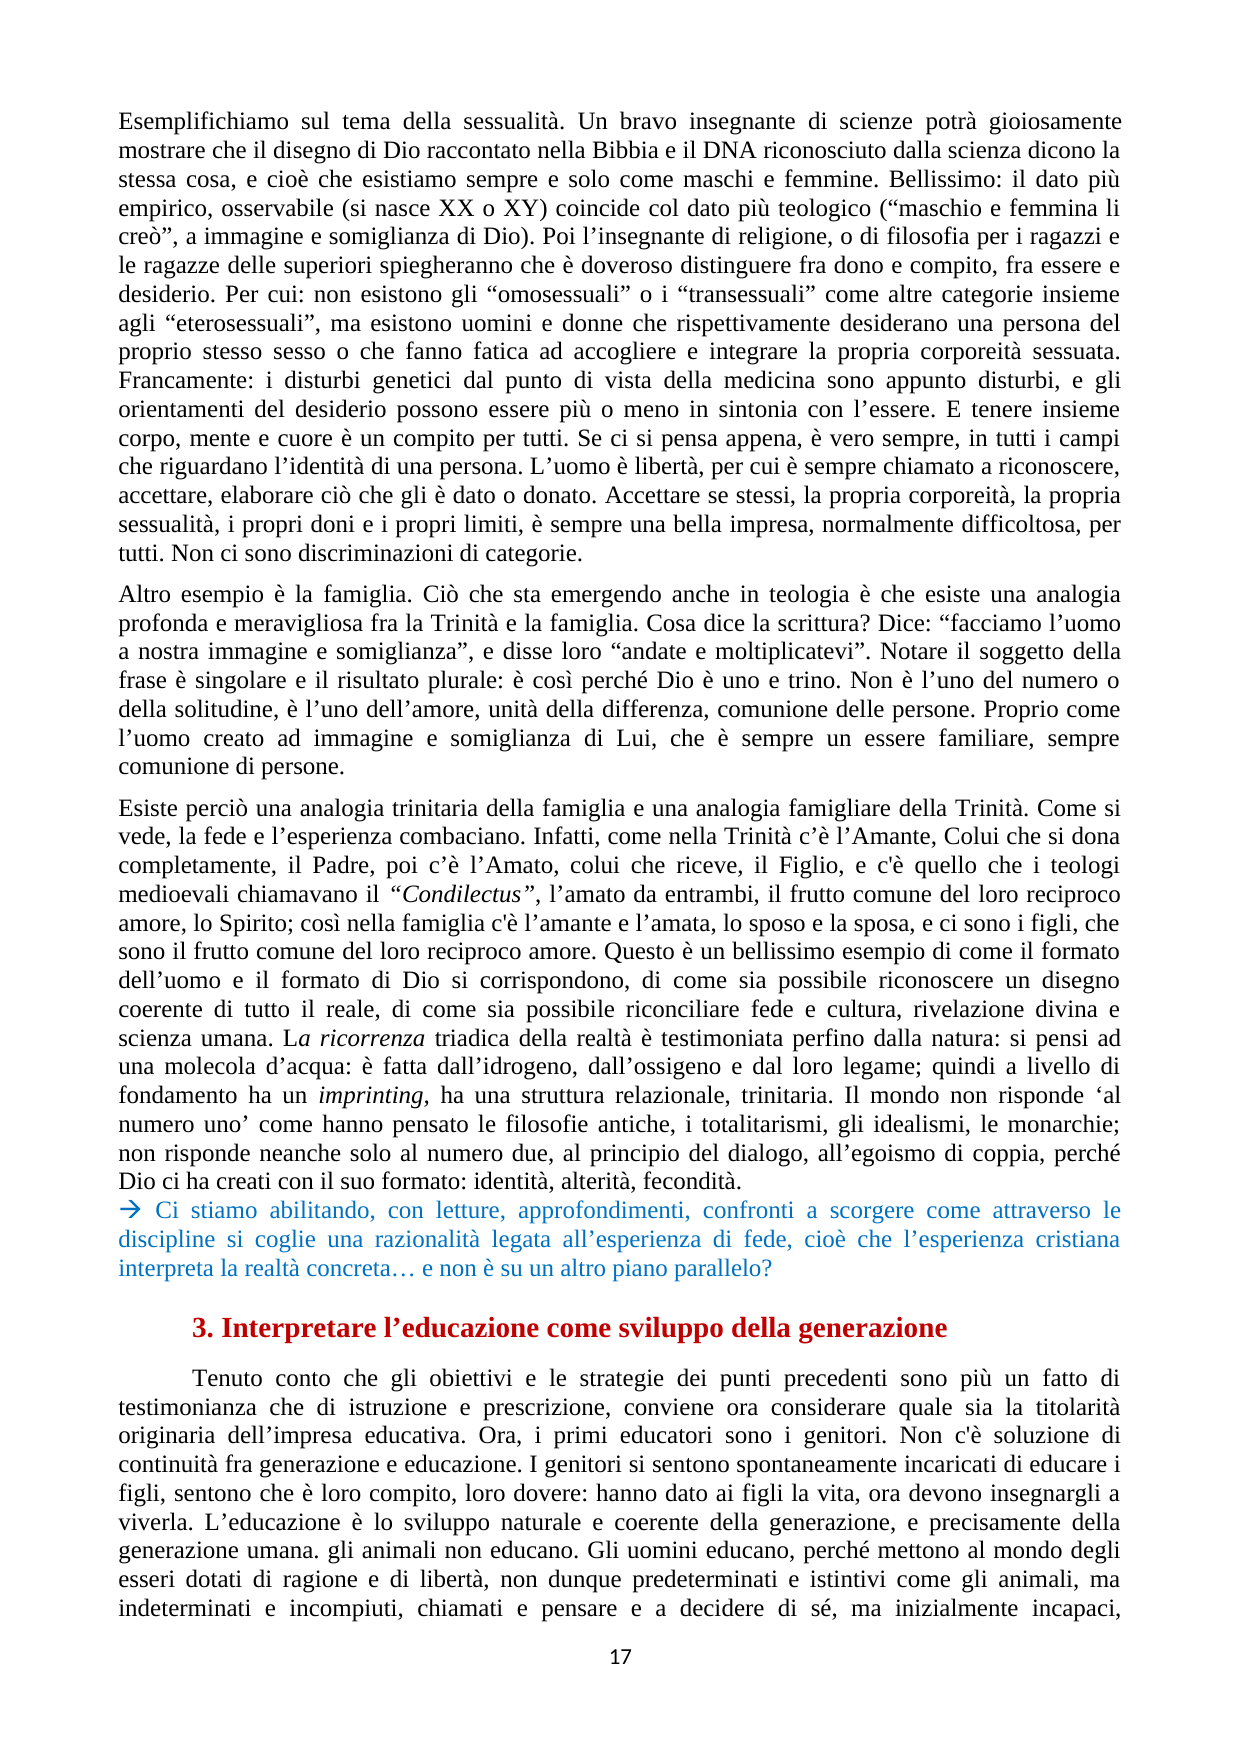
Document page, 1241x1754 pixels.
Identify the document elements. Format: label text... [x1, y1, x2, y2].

text Esemplifichiamo sul tema della sessualità. Un bravo insegnante di scienze potrà gioiosamente mostrare che il disegno di Dio raccontato nella Bibbia e il DNA riconosciuto dalla scienza dicono la stessa cosa, e cioè che esistiamo sempre e solo come maschi e femmine. Bellissimo: il dato più empirico, osservabile (si nasce XX o XY) coincide col dato più teologico (“maschio e femmina li creò”, a immagine e somiglianza di Dio). Poi l’insegnante di religione, o di filosofia per i ragazzi e le ragazze delle superiori spiegheranno che è doveroso distinguere fra dono e compito, fra essere e desiderio. Per cui: non esistono gli “omosessuali” o i “transessuali” come altre categorie insieme agli “eterosessuali”, ma esistono uomini e donne che rispettivamente desiderano una persona del proprio stesso sesso o che fanno fatica ad accogliere e integrare la propria corporeità sessuata. Francamente: i disturbi genetici dal punto di vista della medicina sono appunto disturbi, e gli orientamenti del desiderio possono essere più o meno in sintonia con l’essere. E tenere insieme corpo, mente e cuore è un compito per tutti. Se ci si pensa appena, è vero sempre, in tutti i campi che riguardano l’identità di una persona. L’uomo è libertà, per cui è sempre chiamato a riconoscere, accettare, elaborare ciò che gli è dato o donato. Accettare se stessi, la propria corporeità, la propria sessualità, i propri doni e i propri limiti, è sempre una bella impresa, normalmente difficoltosa, per tutti. Non ci sono discriminazioni di categorie. [118, 106, 1122, 566]
text Esiste perciò una analogia trinitaria della famiglia e una analogia famigliare della Trinità. Come si vede, la fede e l’esperienza combaciano. Infatti, come nella Trinità c’è l’Amante, Colui che si dona completamente, il Padre, poi c’è l’Amato, colui che riceve, il Figlio, e c'è quello che i teologi medioevali chiamavano il “Condilectus”, l’amato da entrambi, il frutto comune del loro reciproco amore, lo Spirito; così nella famiglia c'è l’amante e l’amata, lo sposo e la sposa, e ci sono i figli, che sono il frutto comune del loro reciproco amore. Questo è un bellissimo esempio di come il formato dell’uomo e il formato di Dio si corrispondono, di come sia possibile riconoscere un disegno coerente di tutto il reale, di come sia possibile riconciliare fede e cultura, rivelazione divina e scienza umana. La ricorrenza triadica della realtà è testimoniata perfino dalla natura: si pensi ad una molecola d’acqua: è fatta dall’idrogeno, dall’ossigeno e dal loro legame; quindi a livello di fondamento ha un imprinting, ha una struttura relazionale, trinitaria. Il mondo non risponde ‘al numero uno’ come hanno pensato le filosofie antiche, i totalitarismi, gli idealismi, le monarchie; non risponde neanche solo al numero due, al principio del dialogo, all’egoismo di coppia, perché Dio ci ha creati con il suo formato: identità, alterità, fecondità. [118, 793, 1122, 1195]
text Altro esempio è la famiglia. Ciò che sta emergendo anche in teologia è che esiste una analogia profonda e meravigliosa fra la Trinità e la famiglia. Cosa dice la scrittura? Dice: “facciamo l’uomo a nostra immagine e somiglianza”, e disse loro “andate e moltiplicatevi”. Notare il soggetto della frase è singolare e il risultato plurale: è così perché Dio è uno e trino. Non è l’uno del numero o della solitudine, è l’uno dell’amore, unità della differenza, comunione delle persone. Proprio come l’uomo creato ad immagine e somiglianza di Lui, che è sempre un essere familiare, sempre comunione di persone. [118, 579, 1122, 780]
subtitle 3. Interpretare l’educazione come sviluppo della generazione [118, 1310, 1122, 1344]
text Ci stiamo abilitando, con letture, approfondimenti, confronti a scorgere come attraverso le discipline si coglie una razionalità legata all’esperienza di fede, cioè che l’esperienza cristiana interpreta la realtà concreta… e non è su un altro piano parallelo? [118, 1195, 1122, 1281]
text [118, 1363, 1122, 1622]
